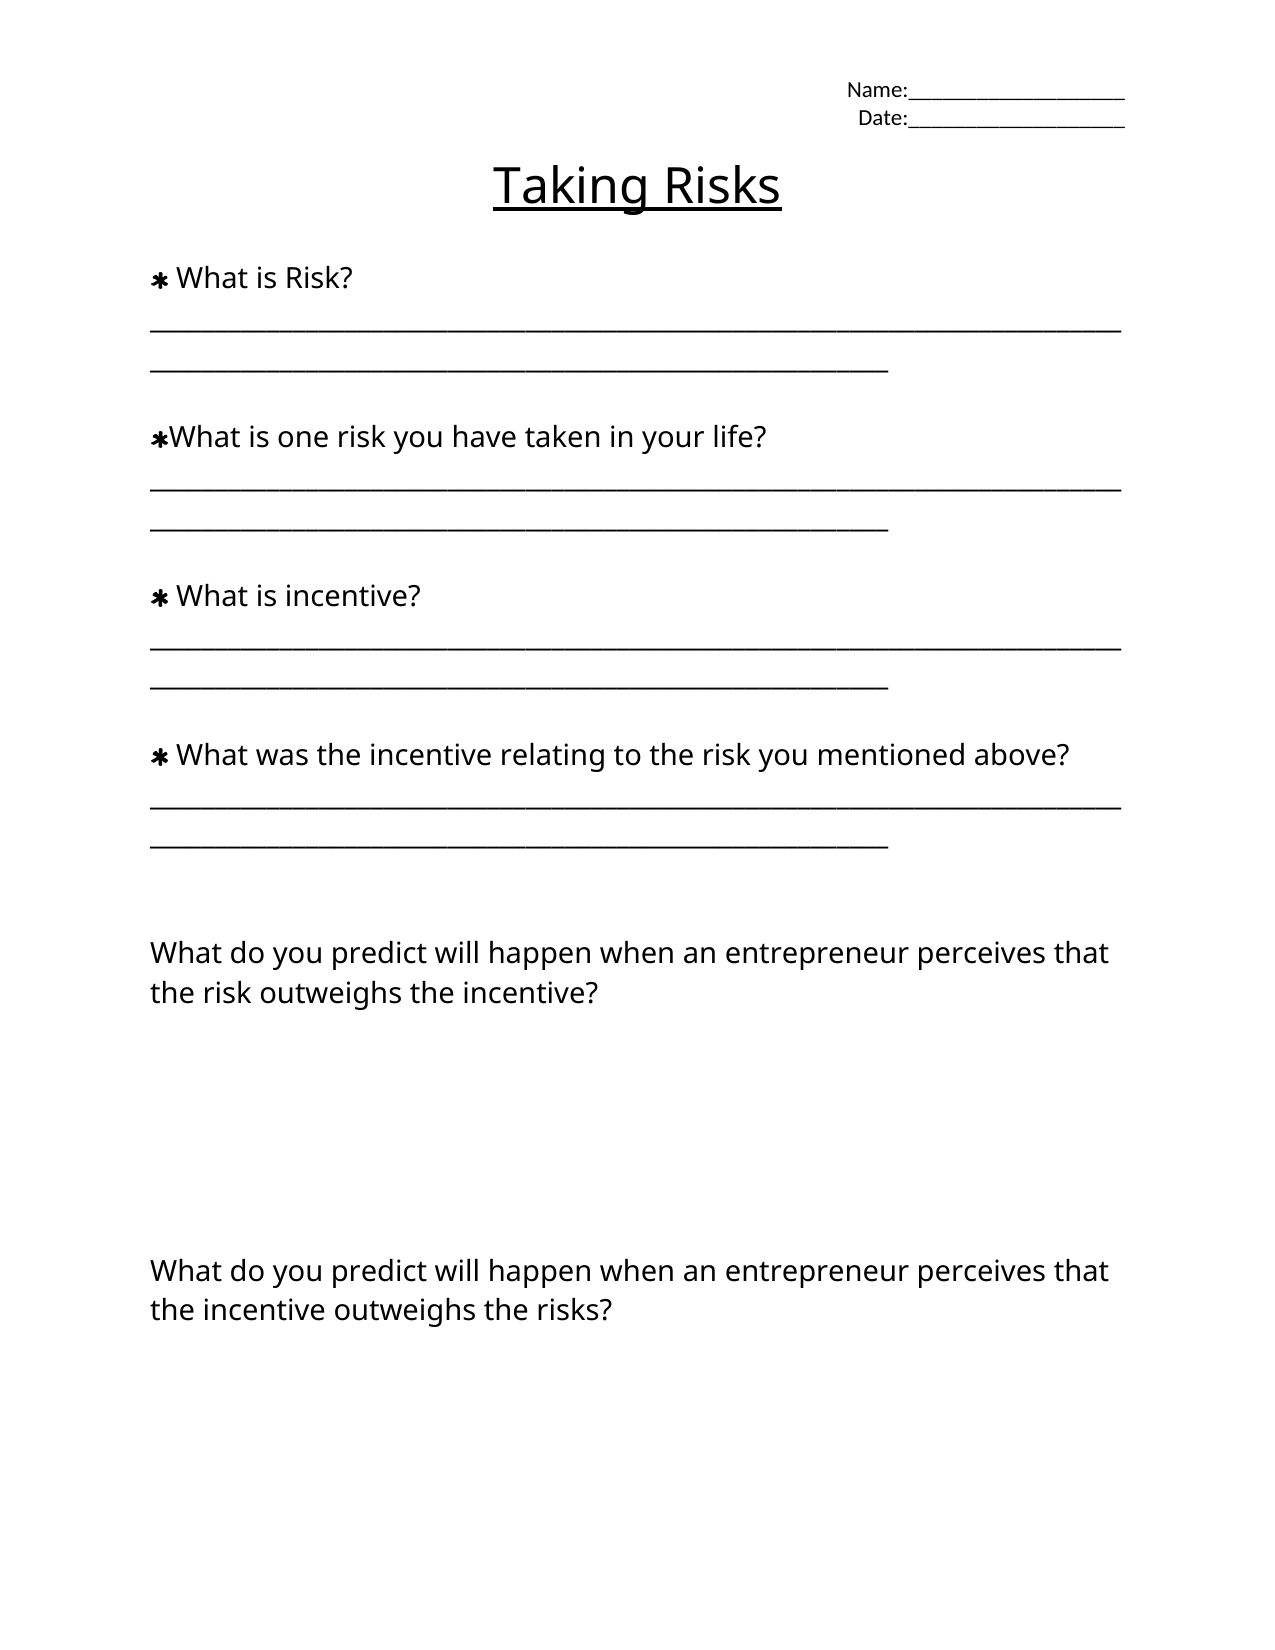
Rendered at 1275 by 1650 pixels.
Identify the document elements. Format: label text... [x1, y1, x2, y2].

picture [151, 589, 168, 607]
text ____________________________________________________________________________________________________________________________________ [150, 456, 1125, 536]
picture [151, 272, 168, 289]
text ____________________________________________________________________________________________________________________________________ [150, 615, 1125, 694]
list What is incentive? [150, 575, 1125, 615]
list What was the incentive relating to the risk you mentioned above? [150, 734, 1125, 774]
text Taking Risks [150, 150, 1125, 218]
list What is Risk? ____________________________________________________________________________________________________________________________________ [150, 258, 1125, 377]
text What do you predict will happen when an entrepreneur perceives that the incentive outweighs the risks? [150, 1250, 1125, 1329]
text What do you predict will happen when an entrepreneur perceives that the risk outweighs the incentive? [150, 932, 1125, 1012]
text ____________________________________________________________________________________________________________________________________ [150, 774, 1125, 853]
picture [151, 431, 168, 448]
list What is one risk you have taken in your life? [150, 417, 1125, 456]
picture [151, 748, 168, 766]
